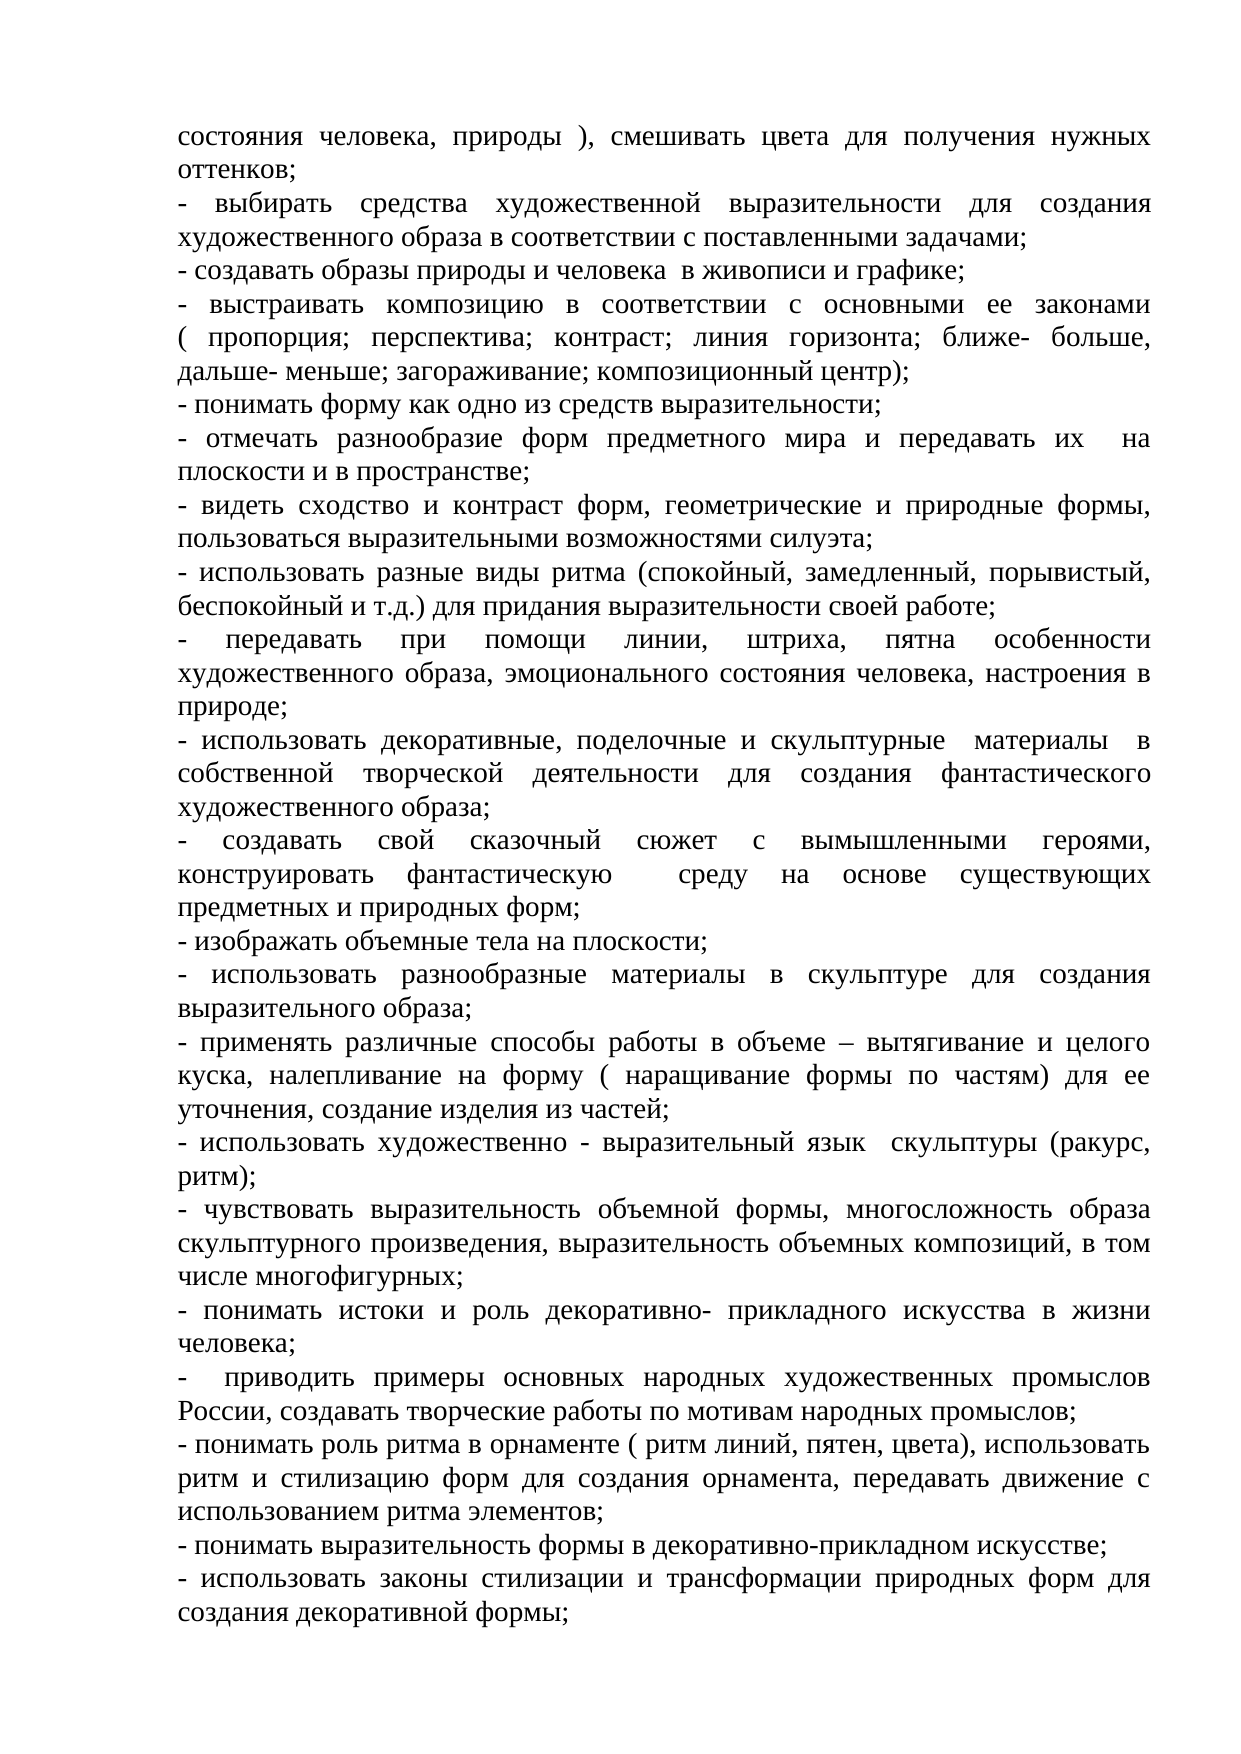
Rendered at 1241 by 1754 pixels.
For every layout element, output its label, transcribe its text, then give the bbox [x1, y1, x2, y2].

list - понимать выразительность формы в декоративно-прикладном искусстве; [177, 1527, 1152, 1560]
list - изображать объемные тела на плоскости; [177, 923, 1152, 957]
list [177, 118, 1152, 185]
list - использовать разные виды ритма (спокойный, замедленный, порывистый, беспокойный и т.д.) для придания выразительности своей работе; [177, 554, 1152, 621]
list - понимать роль ритма в орнаменте ( ритм линий, пятен, цвета), использовать ритм и стилизацию форм для создания орнамента, передавать движение с использованием ритма элементов; [177, 1426, 1152, 1527]
list - передавать при помощи линии, штриха, пятна особенности художественного образа, эмоционального состояния человека, настроения в природе; [177, 621, 1152, 722]
list - видеть сходство и контраст форм, геометрические и природные формы, пользоваться выразительными возможностями силуэта; [177, 487, 1152, 554]
list - чувствовать выразительность объемной формы, многосложность образа скульптурного произведения, выразительность объемных композиций, в том числе многофигурных; [177, 1191, 1152, 1292]
list - использовать законы стилизации и трансформации природных форм для создания декоративной формы; [177, 1560, 1152, 1627]
list - понимать истоки и роль декоративно- прикладного искусства в жизни человека; [177, 1292, 1152, 1359]
list - отмечать разнообразие форм предметного мира и передавать их на плоскости и в пространстве; [177, 420, 1152, 487]
list - использовать декоративные, поделочные и скульптурные материалы в собственной творческой деятельности для создания фантастического художественного образа; [177, 722, 1152, 822]
list - понимать форму как одно из средств выразительности; [177, 386, 1152, 420]
list - применять различные способы работы в объеме – вытягивание и целого куска, налепливание на форму ( наращивание формы по частям) для ее уточнения, создание изделия из частей; [177, 1024, 1152, 1124]
list - выбирать средства художественной выразительности для создания художественного образа в соответствии с поставленными задачами; [177, 185, 1152, 252]
list - использовать разнообразные материалы в скульптуре для создания выразительного образа; [177, 957, 1152, 1024]
list - создавать свой сказочный сюжет с вымышленными героями, конструировать фантастическую среду на основе существующих предметных и природных форм; [177, 822, 1152, 923]
list - создавать образы природы и человека в живописи и графике; [177, 252, 1152, 286]
list - приводить примеры основных народных художественных промыслов России, создавать творческие работы по мотивам народных промыслов; [177, 1359, 1152, 1426]
list - выстраивать композицию в соответствии с основными ее законами ( пропорция; перспектива; контраст; линия горизонта; ближе- больше, дальше- меньше; загораживание; композиционный центр); [177, 286, 1152, 386]
list - использовать художественно - выразительный язык скульптуры (ракурс, ритм); [177, 1124, 1152, 1191]
